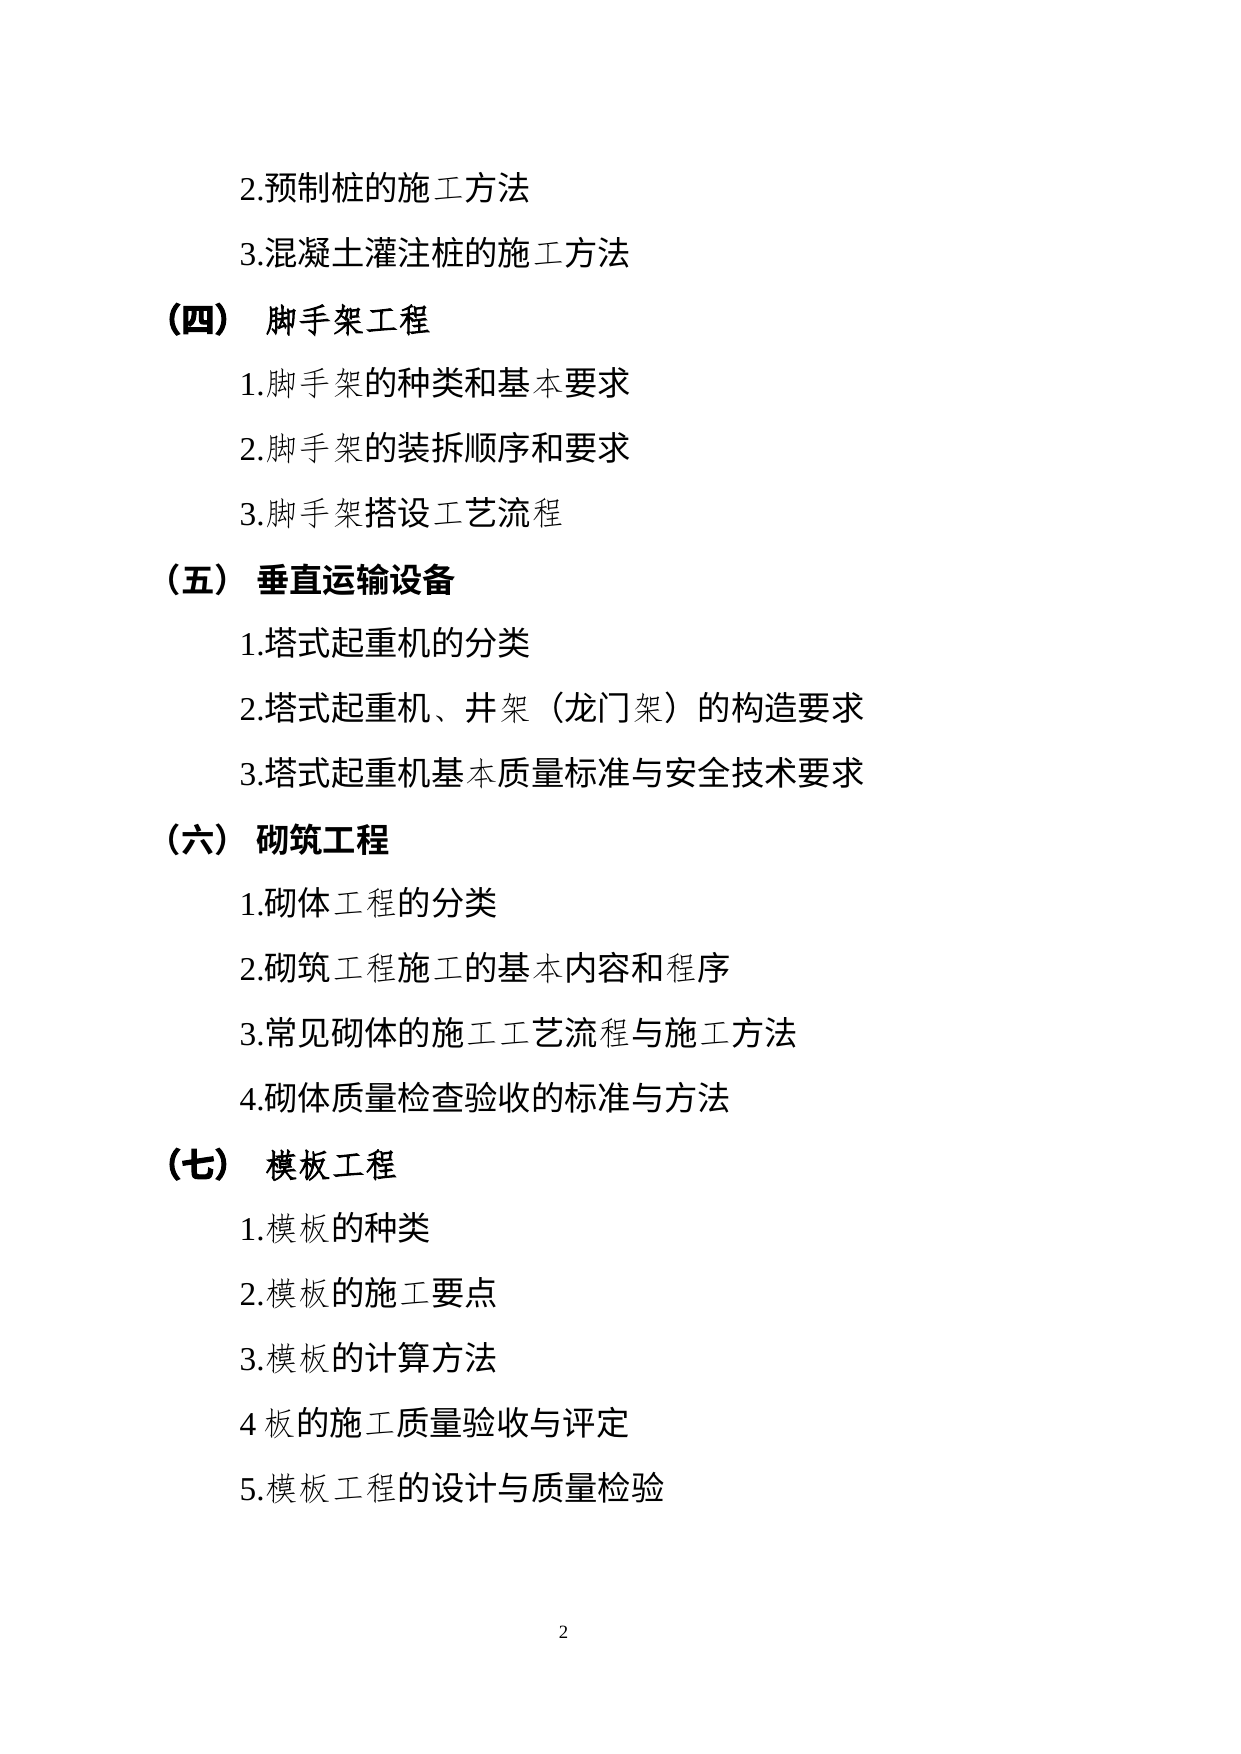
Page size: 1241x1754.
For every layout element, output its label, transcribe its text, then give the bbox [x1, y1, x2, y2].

text 1.模板的种类 [148, 1195, 1087, 1260]
subtitle 垂直运输设备 [148, 545, 1087, 610]
subtitle 砌筑工程 [148, 805, 1087, 870]
text 2.模板的施工要点 [148, 1260, 1087, 1325]
text 3.模板的计算方法 [148, 1325, 1087, 1390]
text 2.塔式起重机、井架（龙门架）的构造要求 [148, 675, 1087, 740]
text 2.脚手架的装拆顺序和要求 [148, 415, 1087, 480]
text 2.砌筑工程施工的基本内容和程序 [148, 935, 1087, 1000]
subtitle 模板工程 [148, 1130, 1087, 1195]
text 1.砌体工程的分类 [148, 870, 1087, 935]
text 1.脚手架的种类和基本要求 [148, 350, 1087, 415]
text 4.砌体质量检查验收的标准与方法 [148, 1065, 1087, 1130]
text 3.混凝土灌注桩的施工方法 [148, 220, 1087, 285]
text 5.模板工程的设计与质量检验 [148, 1455, 1087, 1520]
text 2.预制桩的施工方法 [148, 155, 1087, 220]
text 4板的施工质量验收与评定 [148, 1390, 1087, 1455]
text 3.常见砌体的施工工艺流程与施工方法 [148, 1000, 1087, 1065]
subtitle 脚手架工程 [148, 285, 1087, 350]
text 3.塔式起重机基本质量标准与安全技术要求 [148, 740, 1087, 805]
text 3.脚手架搭设工艺流程 [148, 480, 1087, 545]
text 1.塔式起重机的分类 [148, 610, 1087, 675]
